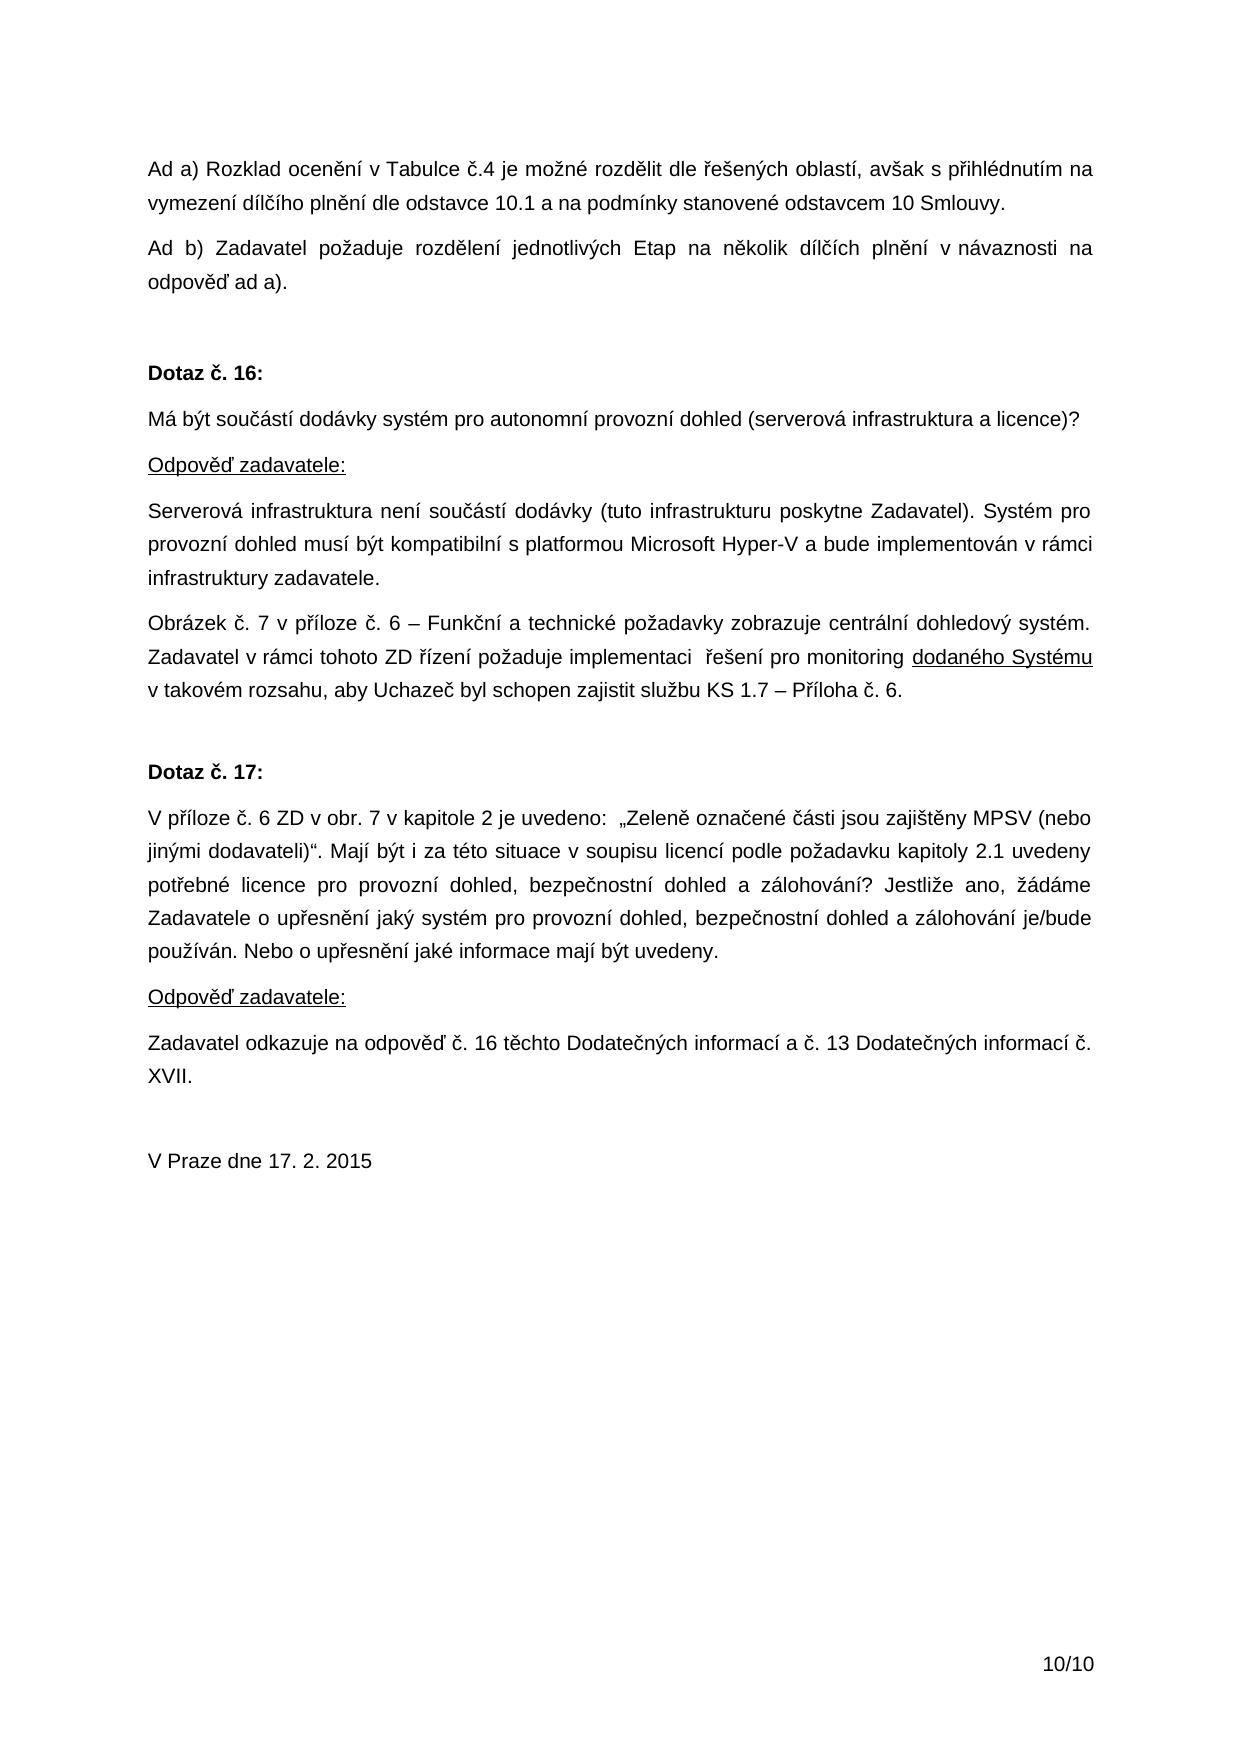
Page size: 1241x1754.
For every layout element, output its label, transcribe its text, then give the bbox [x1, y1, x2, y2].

text Serverová infrastruktura není součástí dodávky (tuto infrastrukturu poskytne Zadavatel). Systém pro provozní dohled musí být kompatibilní s platformou Microsoft Hyper-V a bude implementován v rámci infrastruktury zadavatele. [148, 489, 1093, 589]
text Zadavatel odkazuje na odpověď č. 16 těchto Dodatečných informací a č. 13 Dodatečných informací č. XVII. [148, 1022, 1093, 1088]
text Dotaz č. : [148, 352, 1093, 385]
text Ad b) Zadavatel požaduje rozdělení jednotlivých Etap na několik dílčích plnění v návaznosti na odpověď ad a). [148, 227, 1093, 293]
text Obrázek č. 7 v příloze č. 6 – Funkční a technické požadavky zobrazuje centrální dohledový systém. Zadavatel v rámci tohoto ZD řízení požaduje implementaci řešení pro monitoring dodaného Systému v takovém rozsahu, aby Uchazeč byl schopen zajistit službu KS 1.7 – Příloha č. 6. [148, 602, 1093, 702]
text Odpověď zadavatele: [148, 976, 1093, 1009]
text Ad a) Rozklad ocenění v Tabulce č.4 je možné rozdělit dle řešených oblastí, avšak s přihlédnutím na vymezení dílčího plnění dle odstavce 10.1 a na podmínky stanovené odstavcem 10 Smlouvy. [148, 148, 1093, 214]
text Dotaz č. : [148, 751, 1093, 784]
text Odpověď zadavatele: [148, 443, 1093, 477]
text Má být součástí dodávky systém pro autonomní provozní dohled (serverová infrastruktura a licence)? [148, 398, 1093, 431]
text V příloze č. 6 ZD v obr. 7 v kapitole 2 je uvedeno: „Zeleně označené části jsou zajištěny MPSV (nebo jinými dodavateli)“. Mají být i za této situace v soupisu licencí podle požadavku kapitoly 2.1 uvedeny potřebné licence pro provozní dohled, bezpečnostní dohled a zálohování? Jestliže ano, žádáme Zadavatele o upřesnění jaký systém pro provozní dohled, bezpečnostní dohled a zálohování je/bude používán. Nebo o upřesnění jaké informace mají být uvedeny. [148, 797, 1093, 963]
text V Praze dne 17. 2. 2015 [148, 1149, 1093, 1173]
